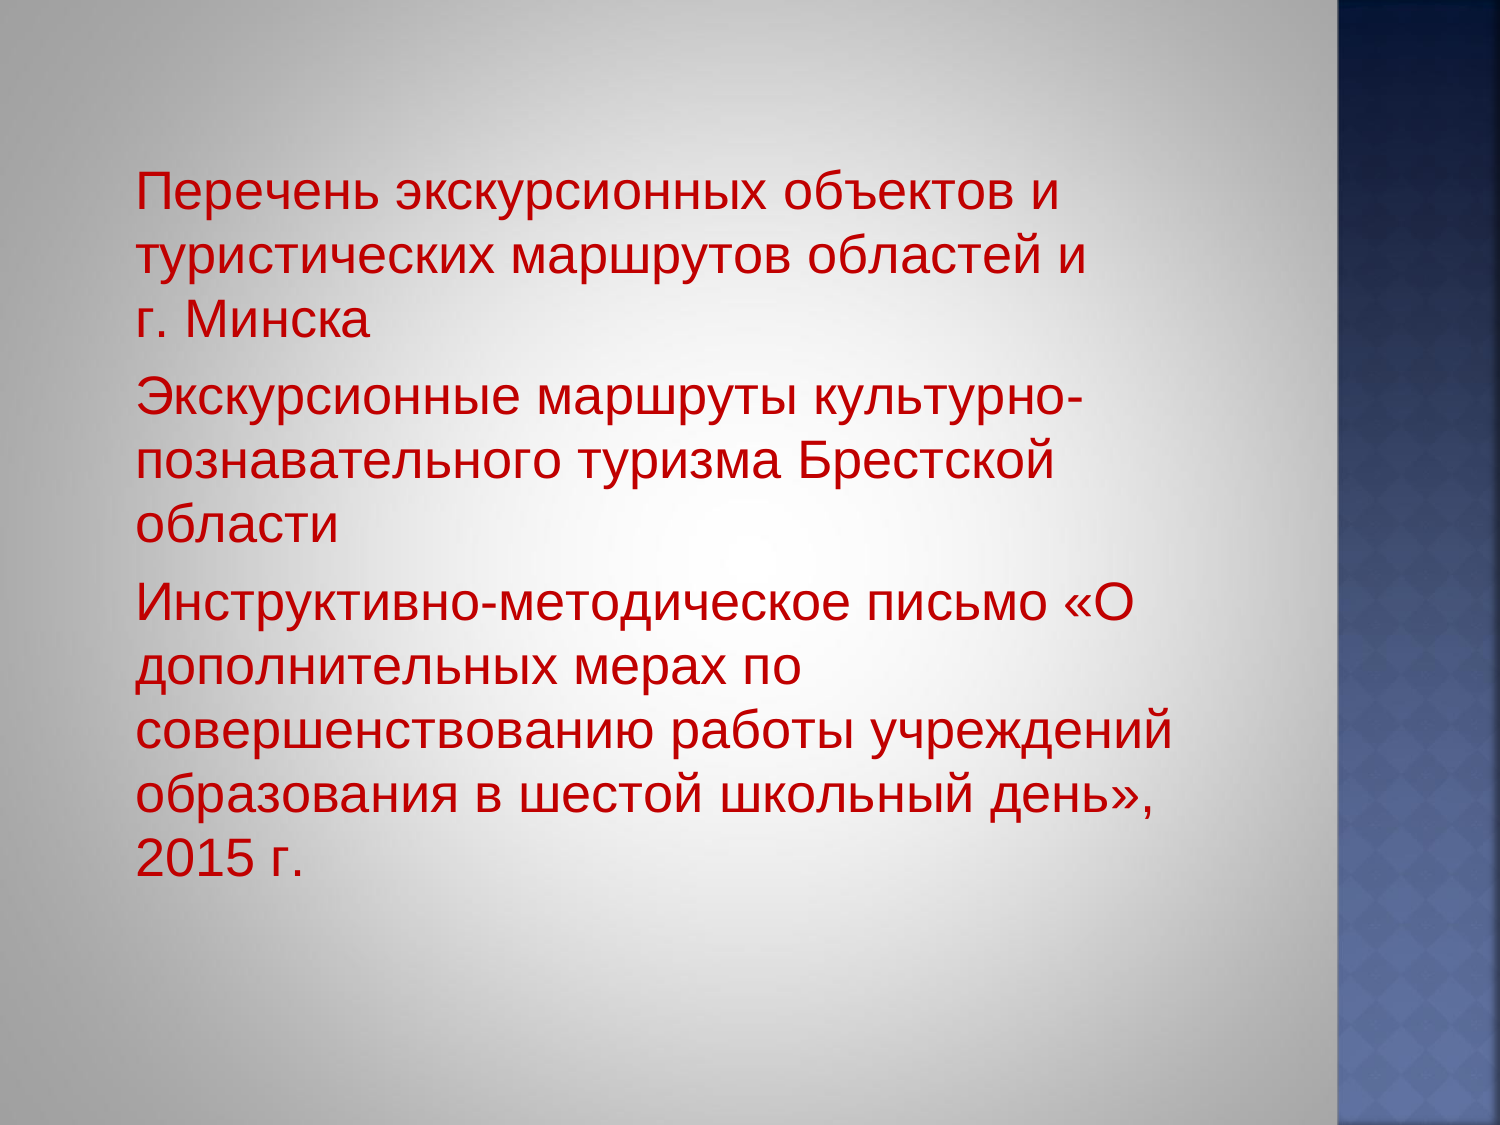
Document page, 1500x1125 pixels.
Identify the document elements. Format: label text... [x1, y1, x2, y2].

picture [0, 0, 1500, 1125]
text Инструктивно-методическое письмо «О дополнительных мерах по совершенствованию работы учреждений образования в шестой школьный день», 2015 г. [135, 569, 1252, 888]
text Перечень экскурсионных объектов и туристических маршрутов областей и г. Минска [135, 158, 1121, 349]
text Экскурсионные маршруты культурно- познавательного туризма Брестской области [135, 364, 1252, 554]
